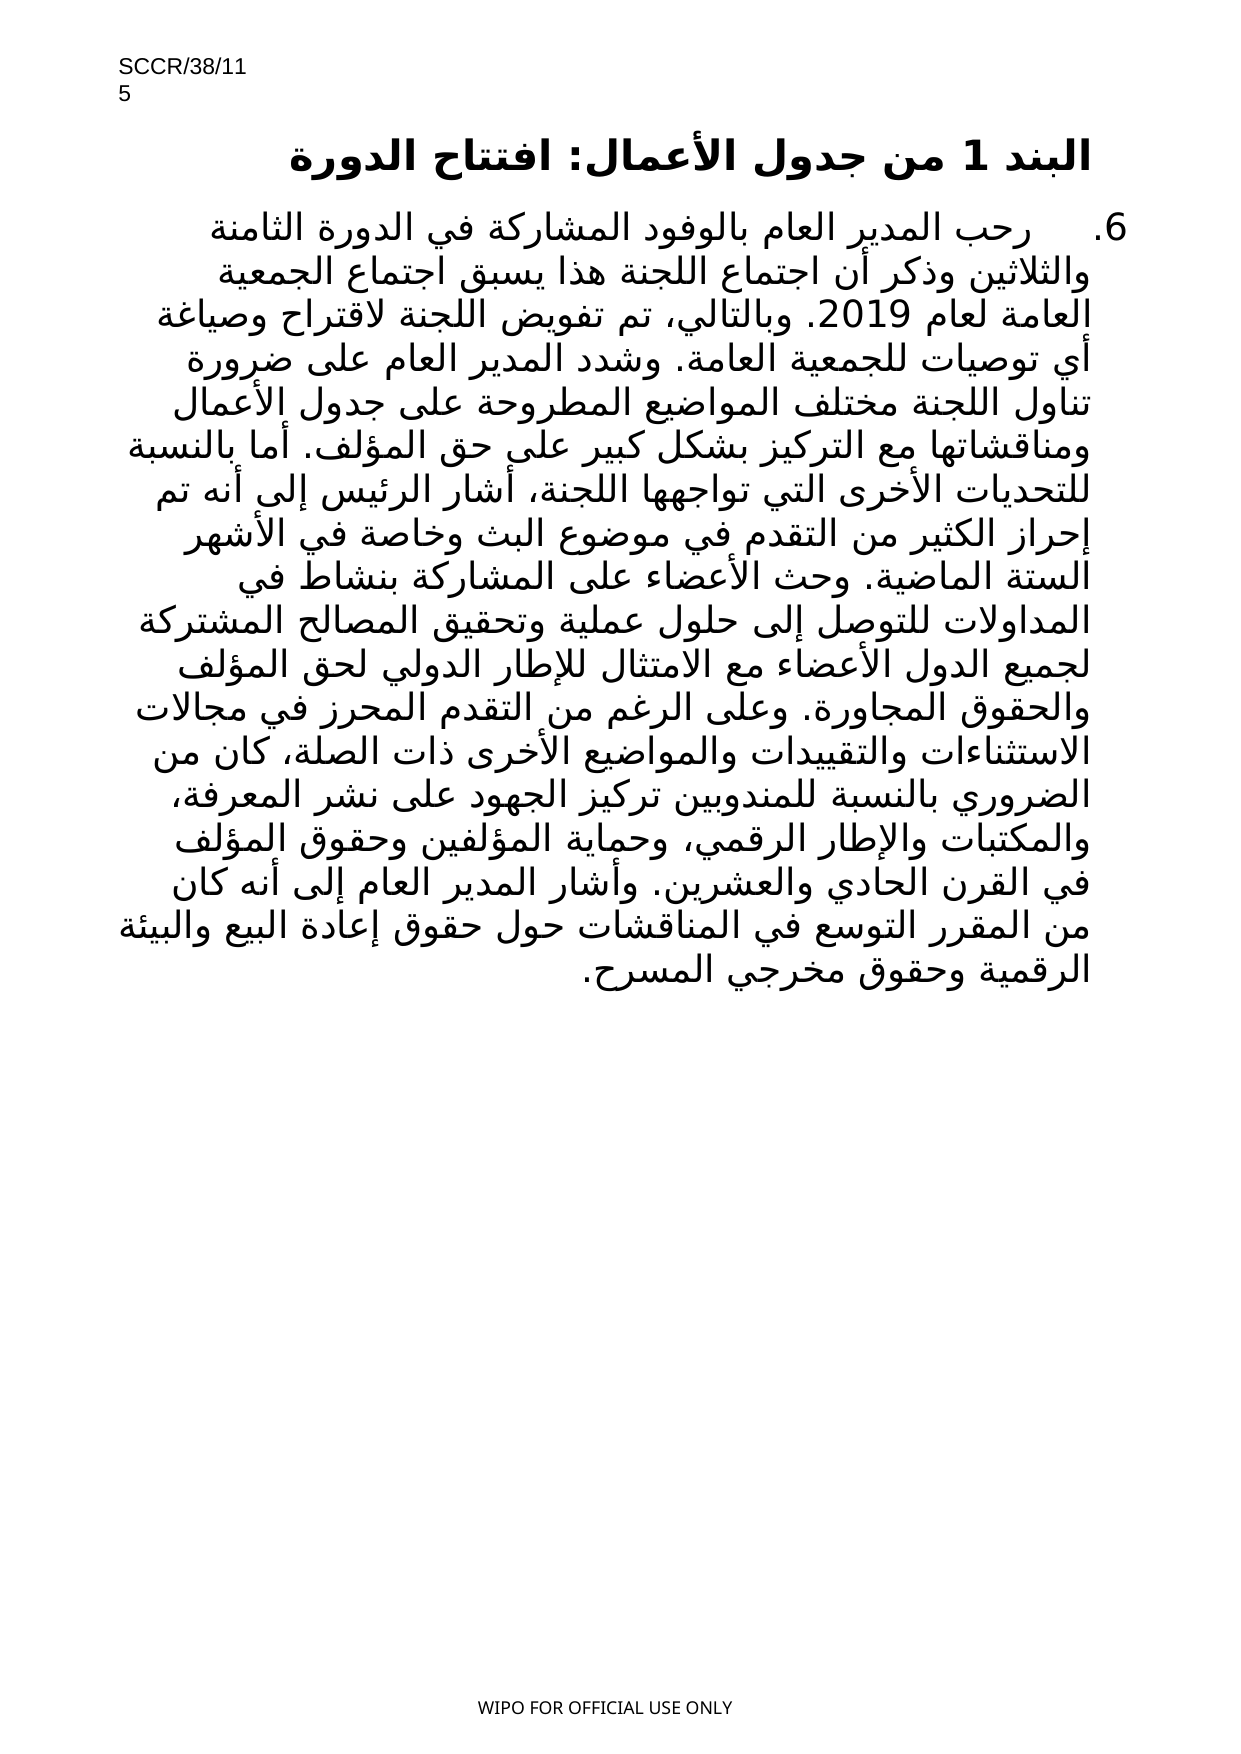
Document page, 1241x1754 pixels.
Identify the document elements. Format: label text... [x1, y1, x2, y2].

list رحب المدير العام بالوفود المشاركة في الدورة الثامنة والثلاثين وذكر أن اجتماع اللجنة هذا يسبق اجتماع الجمعية العامة لعام 2019. وبالتالي، تم تفويض اللجنة لاقتراح وصياغة أي توصيات للجمعية العامة. وشدد المدير العام على ضرورة تناول اللجنة مختلف المواضيع المطروحة على جدول الأعمال ومناقشاتها مع التركيز بشكل كبير على حق المؤلف. أما بالنسبة للتحديات الأخرى التي تواجهها اللجنة، أشار الرئيس إلى أنه تم إحراز الكثير من التقدم في موضوع البث وخاصة في الأشهر الستة الماضية. وحث الأعضاء على المشاركة بنشاط في المداولات للتوصل إلى حلول عملية وتحقيق المصالح المشتركة لجميع الدول الأعضاء مع الامتثال للإطار الدولي لحق المؤلف والحقوق المجاورة. وعلى الرغم من التقدم المحرز في مجالات الاستثناءات والتقييدات والمواضيع الأخرى ذات الصلة، كان من الضروري بالنسبة للمندوبين تركيز الجهود على نشر المعرفة، والمكتبات والإطار الرقمي، وحماية المؤلفين وحقوق المؤلف في القرن الحادي والعشرين. وأشار المدير العام إلى أنه كان من المقرر التوسع في المناقشات حول حقوق إعادة البيع والبيئة الرقمية وحقوق مخرجي المسرح. [118, 206, 1092, 991]
text البند 1 من جدول الأعمال: افتتاح الدورة [118, 132, 1092, 181]
